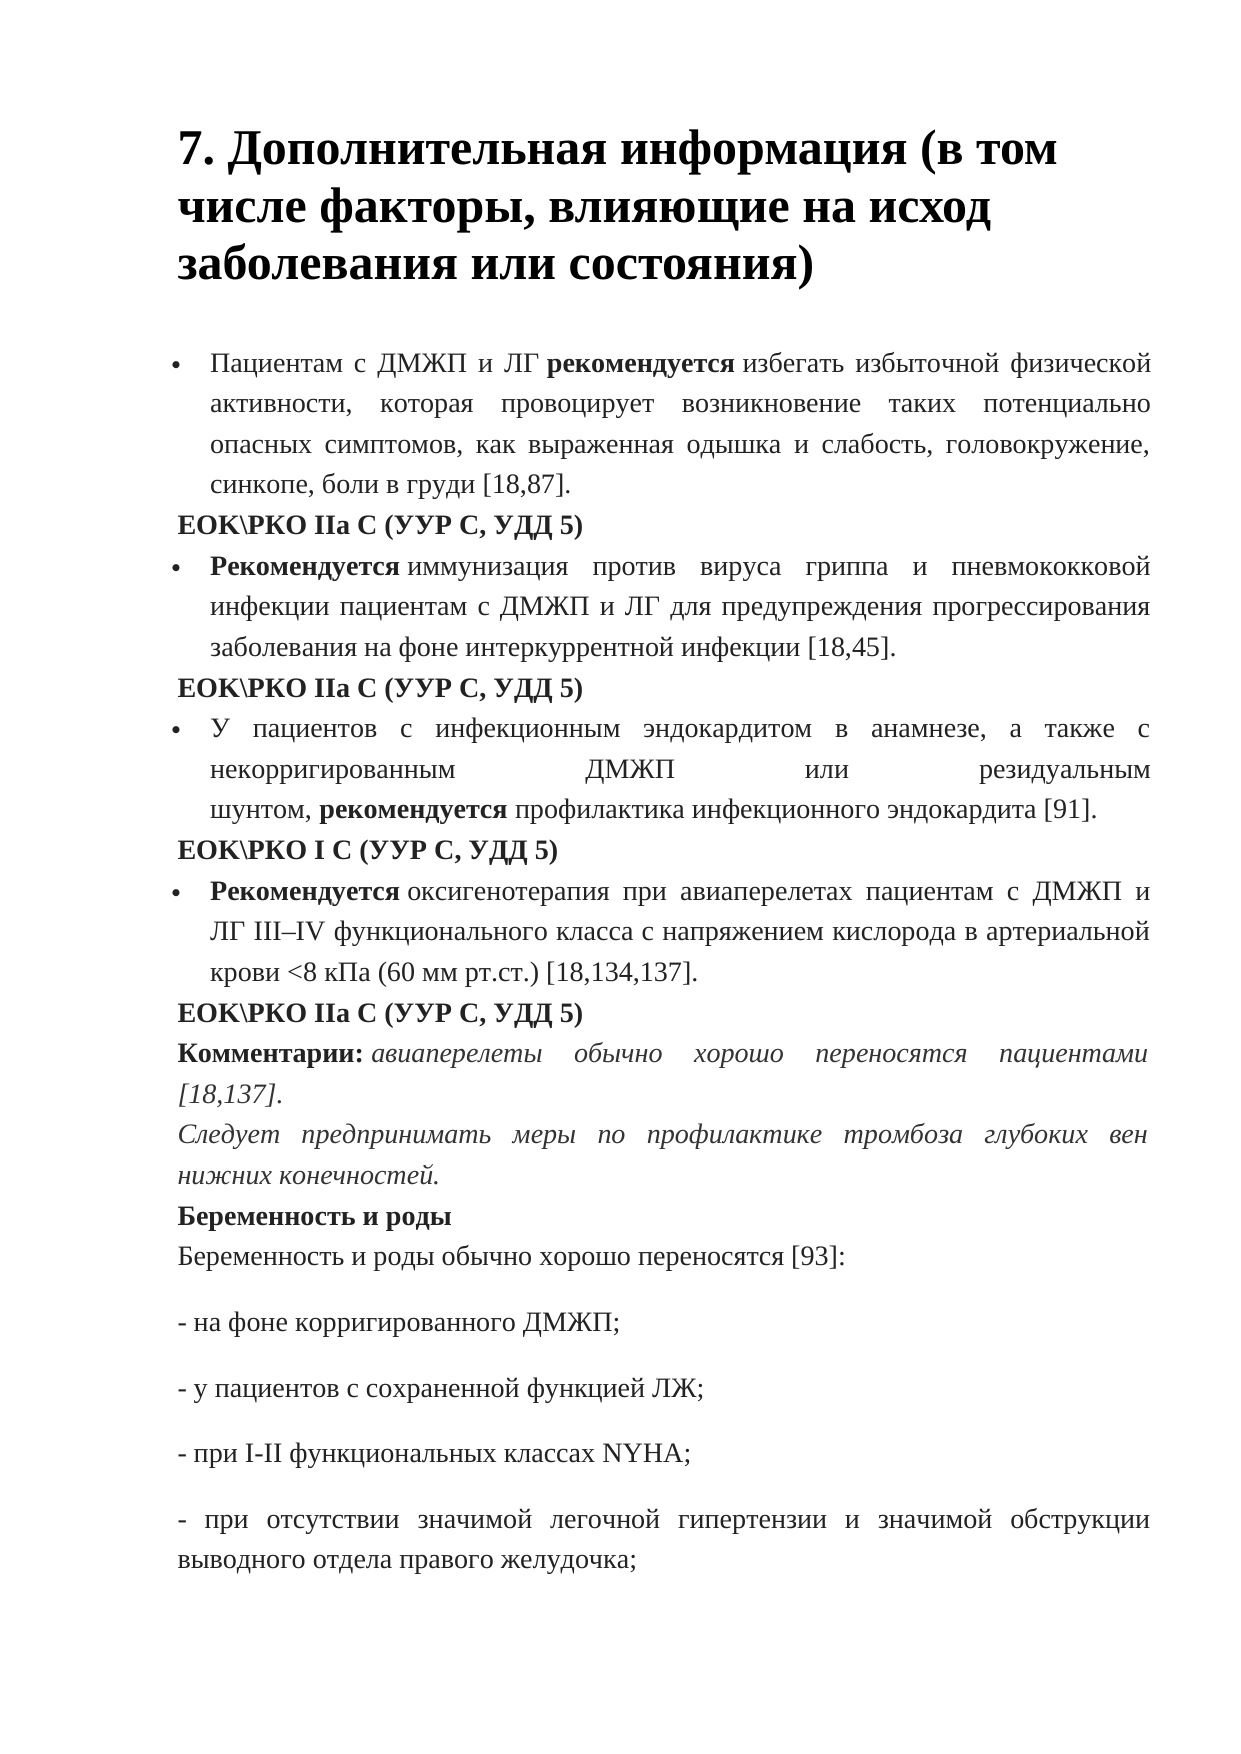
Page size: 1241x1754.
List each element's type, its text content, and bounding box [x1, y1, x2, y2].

text - при отсутствии значимой легочной гипертензии и значимой обструкции выводного отдела правого желудочка; [177, 1494, 1152, 1575]
text - у пациентов с сохраненной функцией ЛЖ; [177, 1362, 1152, 1403]
text EOK\РКО IIa С (УУР C, УДД 5) [177, 500, 1152, 541]
text - на фоне корригированного ДМЖП; [177, 1297, 1152, 1337]
text Комментарии: авиаперелеты обычно хорошо переносятся пациентами [18,137]. [177, 1028, 1152, 1109]
text 7. Дополнительная информация (в том числе факторы, влияющие на исход заболевания или состояния) [177, 118, 1152, 291]
text Беременность и роды обычно хорошо переносятся [93]: [177, 1231, 1152, 1272]
text EOK\РКО IIa С (УУР С, УДД 5) [177, 662, 1152, 703]
text EOK\РКО IIa C (УУР C, УДД 5) [177, 987, 1152, 1028]
list У пациентов с инфекционным эндокардитом в анамнезе, а также с некорригированным ДМЖП или резидуальным шунтом, рекомендуется профилактика инфекционного эндокардита [91]. [172, 703, 1152, 825]
list Пациентам с ДМЖП и ЛГ рекомендуется избегать избыточной физической активности, которая провоцирует возникновение таких потенциально опасных симптомов, как выраженная одышка и слабость, головокружение, синкопе, боли в груди [18,87]. [172, 337, 1152, 500]
text - при I-II функциональных классах NYHA; [177, 1428, 1152, 1469]
list Рекомендуется оксигенотерапия при авиаперелетах пациентам с ДМЖП и ЛГ III–IV функционального класса с напряжением кислорода в артериальной крови <8 кПа (60 мм рт.ст.) [18,134,137]. [172, 866, 1152, 987]
text Следует предпринимать меры по профилактике тромбоза глубоких вен нижних конечностей. [177, 1109, 1152, 1191]
list Рекомендуется иммунизация против вируса гриппа и пневмококковой инфекции пациентам с ДМЖП и ЛГ для предупреждения прогрессирования заболевания на фоне интеркуррентной инфекции [18,45]. [172, 541, 1152, 662]
text EOK\РКО I С (УУР С, УДД 5) [177, 825, 1152, 866]
text Беременность и роды [177, 1191, 1152, 1231]
